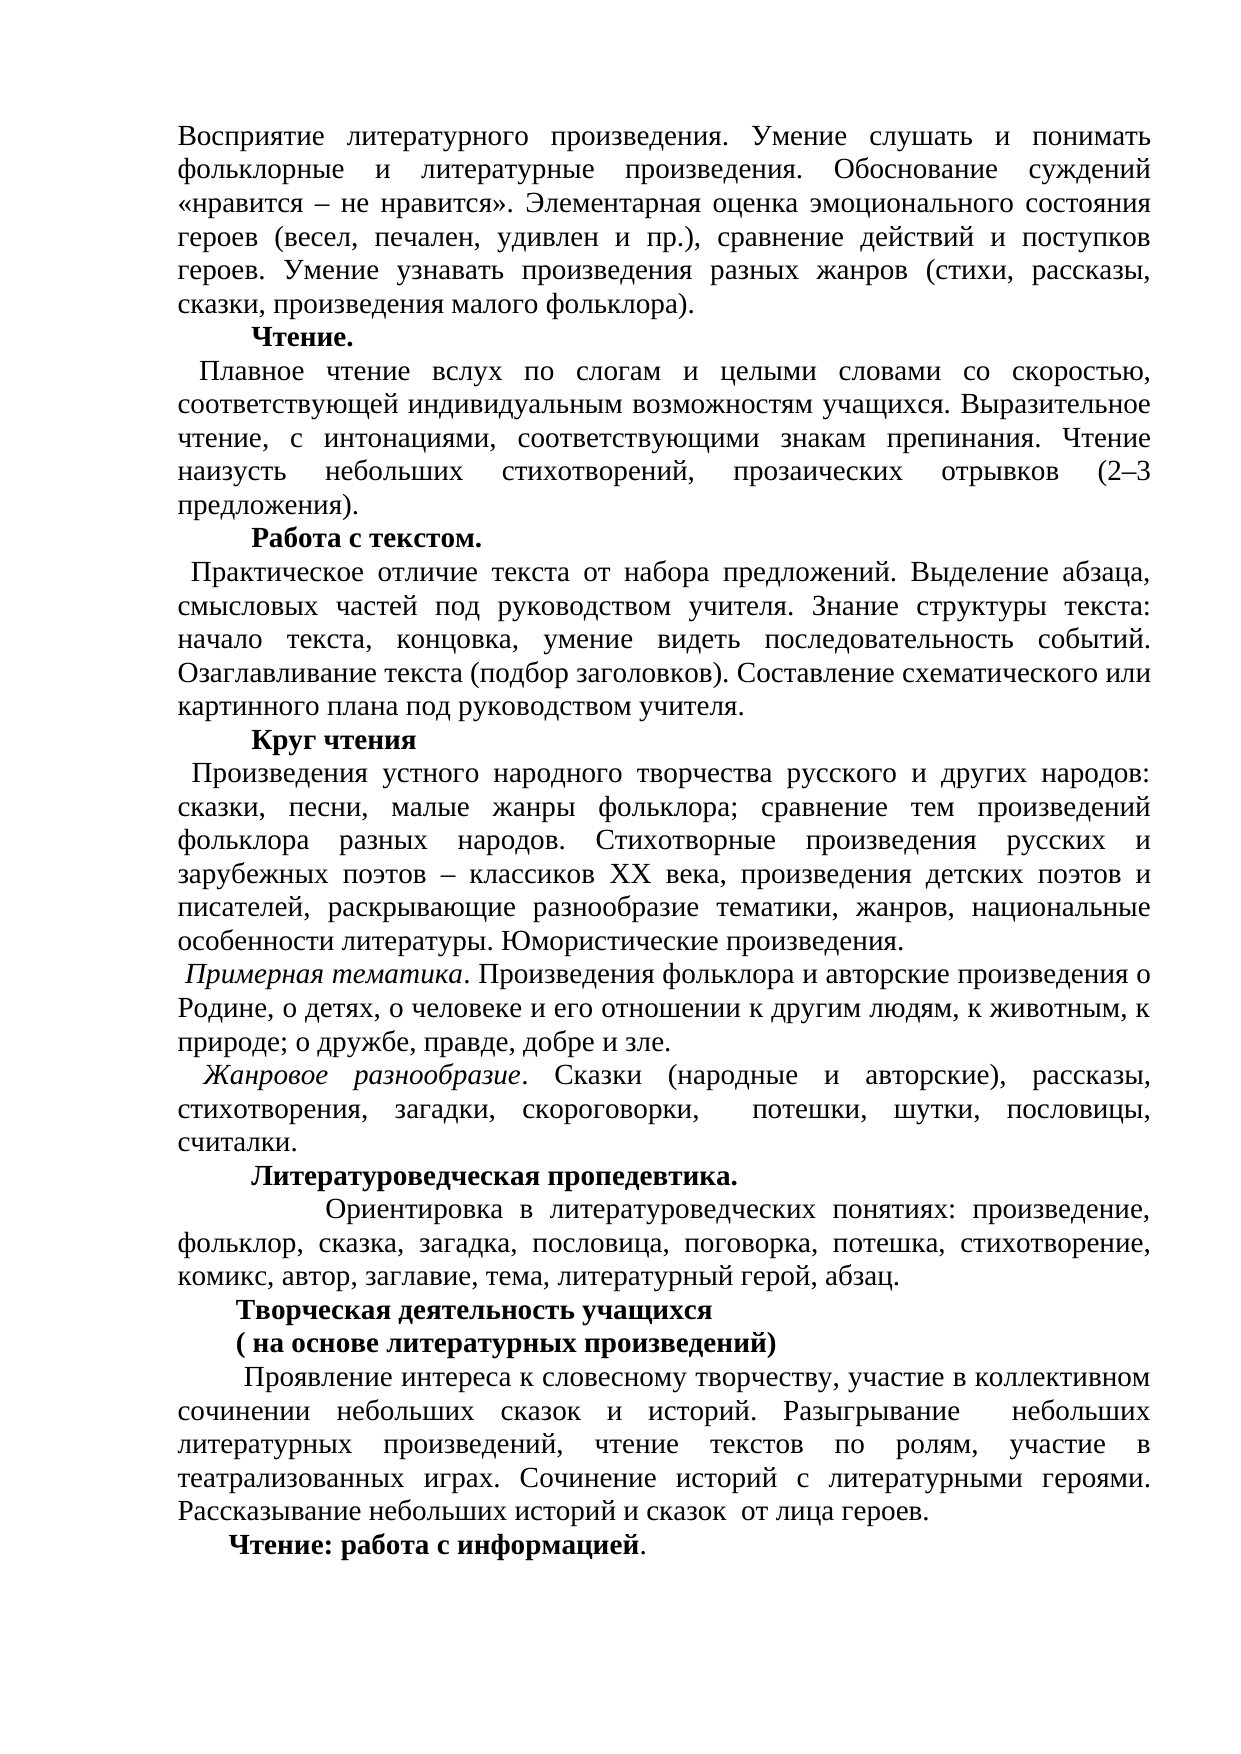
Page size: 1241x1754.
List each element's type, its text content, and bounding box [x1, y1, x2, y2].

text Круг чтения [177, 722, 1152, 755]
text Практическое отличие текста от набора предложений. Выделение абзаца, смысловых частей под руководством учителя. Знание структуры текста: начало текста, концовка, умение видеть последовательность событий. Озаглавливание текста (подбор заголовков). Составление схематического или картинного плана под руководством учителя. [177, 554, 1152, 722]
text Жанровое разнообразие. Сказки (народные и авторские), рассказы, стихотворения, загадки, скороговорки, потешки, шутки, пословицы, считалки. [177, 1057, 1152, 1158]
text Произведения устного народного творчества русского и других народов: сказки, песни, малые жанры фольклора; сравнение тем произведений фольклора разных народов. Стихотворные произведения русских и зарубежных поэтов – классиков XX века, произведения детских поэтов и писателей, раскрывающие разнообразие тематики, жанров, национальные особенности литературы. Юмористические произведения. [177, 755, 1152, 957]
text Чтение: работа с информацией. [177, 1527, 1152, 1560]
text Восприятие литературного произведения. Умение слушать и понимать фольклорные и литературные произведения. Обоснование суждений «нравится – не нравится». Элементарная оценка эмоционального состояния героев (весел, печален, удивлен и пр.), сравнение действий и поступков героев. Умение узнавать произведения разных жанров (стихи, рассказы, сказки, произведения малого фольклора). [177, 118, 1152, 319]
text Ориентировка в литературоведческих понятиях: произведение, фольклор, сказка, загадка, пословица, поговорка, потешка, стихотворение, комикс, автор, заглавие, тема, литературный герой, абзац. [177, 1191, 1152, 1292]
text Проявление интереса к словесному творчеству, участие в коллективном сочинении небольших сказок и историй. Разыгрывание небольших литературных произведений, чтение текстов по ролям, участие в театрализованных играх. Сочинение историй с литературными героями. Рассказывание небольших историй и сказок от лица героев. [177, 1359, 1152, 1527]
text Литературоведческая пропедевтика. [177, 1158, 1152, 1191]
text Творческая деятельность учащихся [177, 1292, 1152, 1326]
text Работа с текстом. [177, 521, 1152, 554]
text ( на основе литературных произведений) [177, 1326, 1152, 1359]
text Чтение. [177, 319, 1152, 353]
text Плавное чтение вслух по слогам и целыми словами со скоростью, соответствующей индивидуальным возможностям учащихся. Выразительное чтение, с интонациями, соответствующими знакам препинания. Чтение наизусть небольших стихотворений, прозаических отрывков (2–3 предложения). [177, 353, 1152, 521]
text Примерная тематика. Произведения фольклора и авторские произведения о Родине, о детях, о человеке и его отношении к другим людям, к животным, к природе; о дружбе, правде, добре и зле. [177, 957, 1152, 1057]
